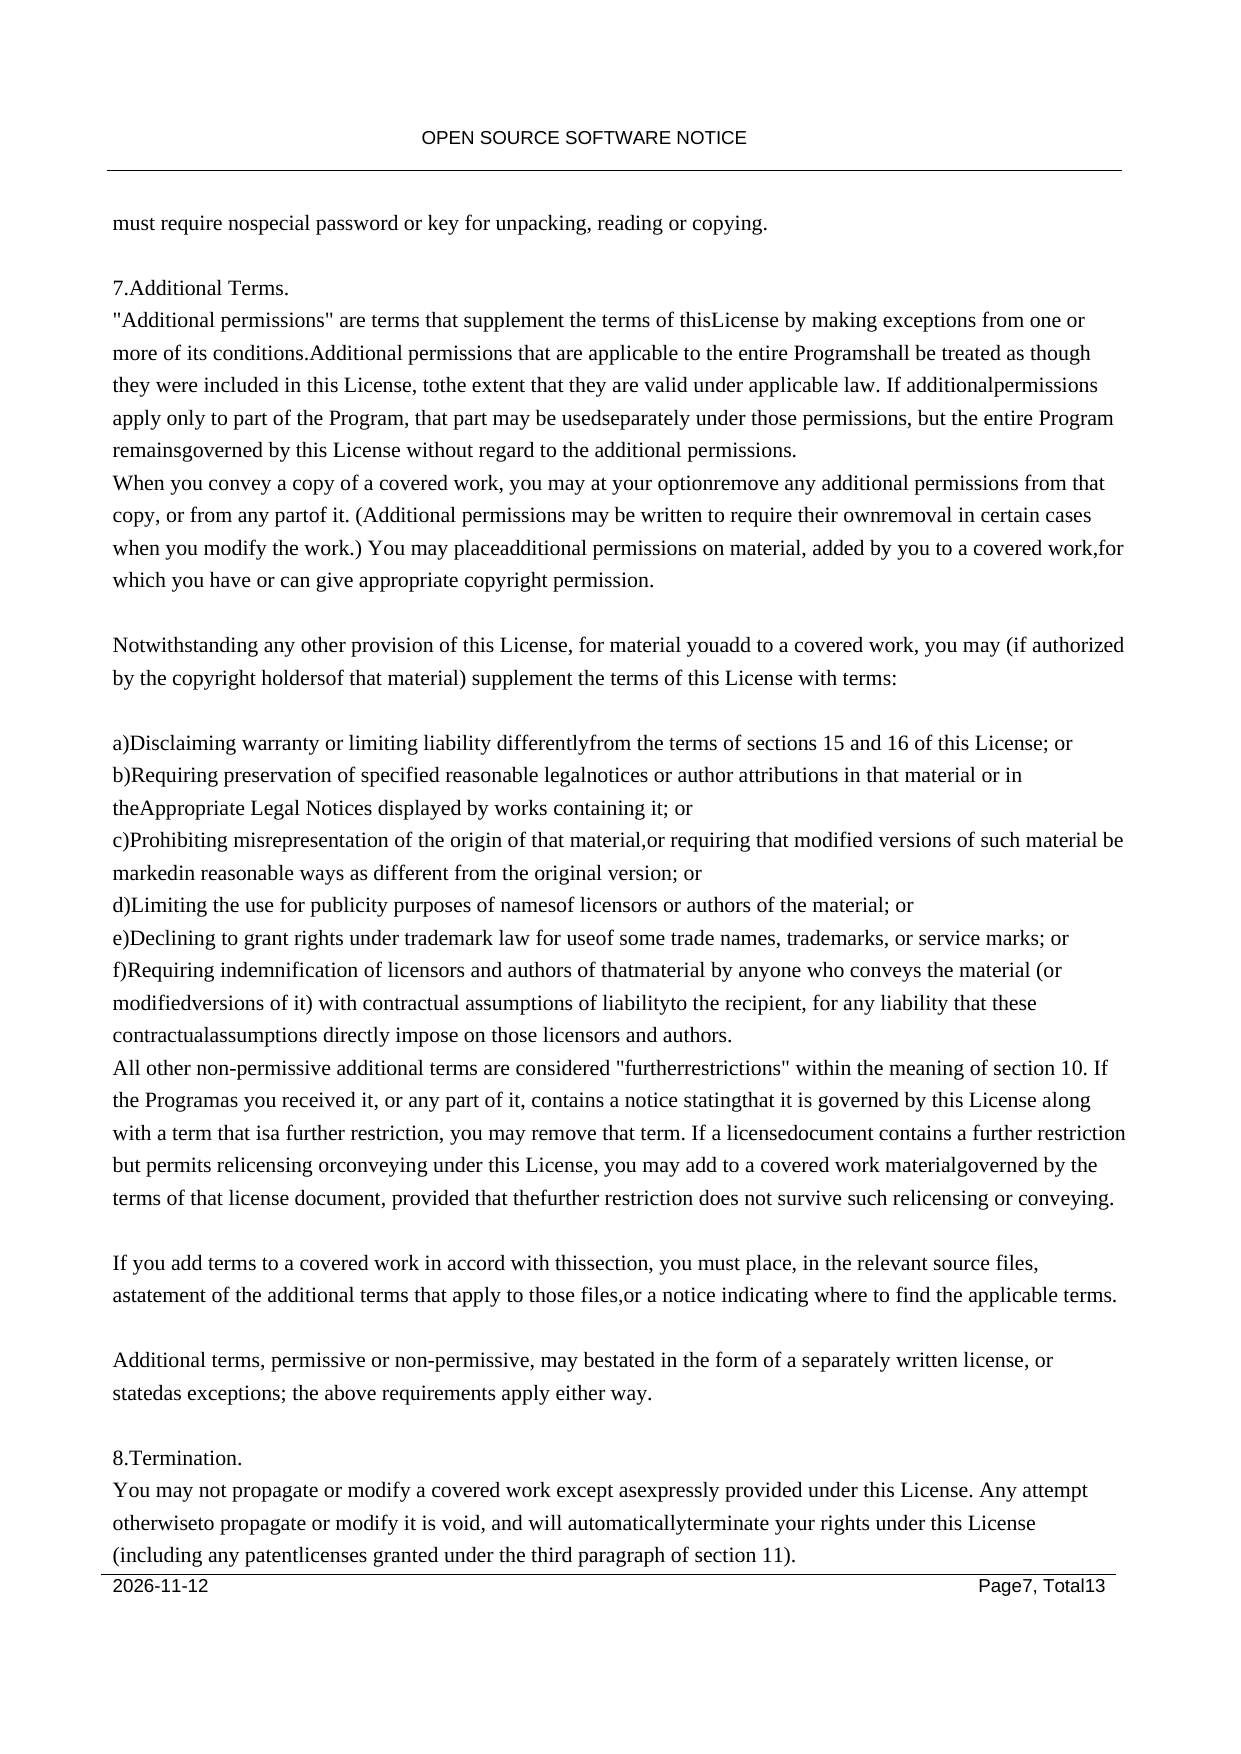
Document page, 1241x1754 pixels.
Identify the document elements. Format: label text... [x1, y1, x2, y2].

text a)Disclaiming warranty or limiting liability differentlyfrom the terms of sections 15 and 16 of this License; or [112, 726, 1128, 759]
text f)Requiring indemnification of licensors and authors of thatmaterial by anyone who conveys the material (or modifiedversions of it) with contractual assumptions of liabilityto the recipient, for any liability that these contractualassumptions directly impose on those licensors and authors. [112, 954, 1128, 1051]
text c)Prohibiting misrepresentation of the origin of that material,or requiring that modified versions of such material be markedin reasonable ways as different from the original version; or [112, 824, 1128, 889]
text Notwithstanding any other provision of this License, for material youadd to a covered work, you may (if authorized by the copyright holdersof that material) supplement the terms of this License with terms: [112, 629, 1128, 694]
text "Additional permissions" are terms that supplement the terms of thisLicense by making exceptions from one or more of its conditions.Additional permissions that are applicable to the entire Programshall be treated as though they were included in this License, tothe extent that they are valid under applicable law. If additionalpermissions apply only to part of the Program, that part may be usedseparately under those permissions, but the entire Program remainsgoverned by this License without regard to the additional permissions. [112, 304, 1128, 466]
text 7.Additional Terms. [112, 271, 1128, 304]
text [112, 206, 1128, 239]
text b)Requiring preservation of specified reasonable legalnotices or author attributions in that material or in theAppropriate Legal Notices displayed by works containing it; or [112, 759, 1128, 824]
text 8.Termination. [112, 1441, 1128, 1474]
text You may not propagate or modify a covered work except asexpressly provided under this License. Any attempt otherwiseto propagate or modify it is void, and will automaticallyterminate your rights under this License (including any patentlicenses granted under the third paragraph of section 11). [112, 1474, 1128, 1571]
text d)Limiting the use for publicity purposes of namesof licensors or authors of the material; or [112, 889, 1128, 921]
text All other non-permissive additional terms are considered "furtherrestrictions" within the meaning of section 10. If the Programas you received it, or any part of it, contains a notice statingthat it is governed by this License along with a term that isa further restriction, you may remove that term. If a licensedocument contains a further restriction but permits relicensing orconveying under this License, you may add to a covered work materialgoverned by the terms of that license document, provided that thefurther restriction does not survive such relicensing or conveying. [112, 1051, 1128, 1214]
text e)Declining to grant rights under trademark law for useof some trade names, trademarks, or service marks; or [112, 921, 1128, 954]
text If you add terms to a covered work in accord with thissection, you must place, in the relevant source files, astatement of the additional terms that apply to those files,or a notice indicating where to find the applicable terms. [112, 1246, 1128, 1311]
text Additional terms, permissive or non-permissive, may bestated in the form of a separately written license, or statedas exceptions; the above requirements apply either way. [112, 1344, 1128, 1409]
text When you convey a copy of a covered work, you may at your optionremove any additional permissions from that copy, or from any partof it. (Additional permissions may be written to require their ownremoval in certain cases when you modify the work.) You may placeadditional permissions on material, added by you to a covered work,for which you have or can give appropriate copyright permission. [112, 466, 1128, 596]
